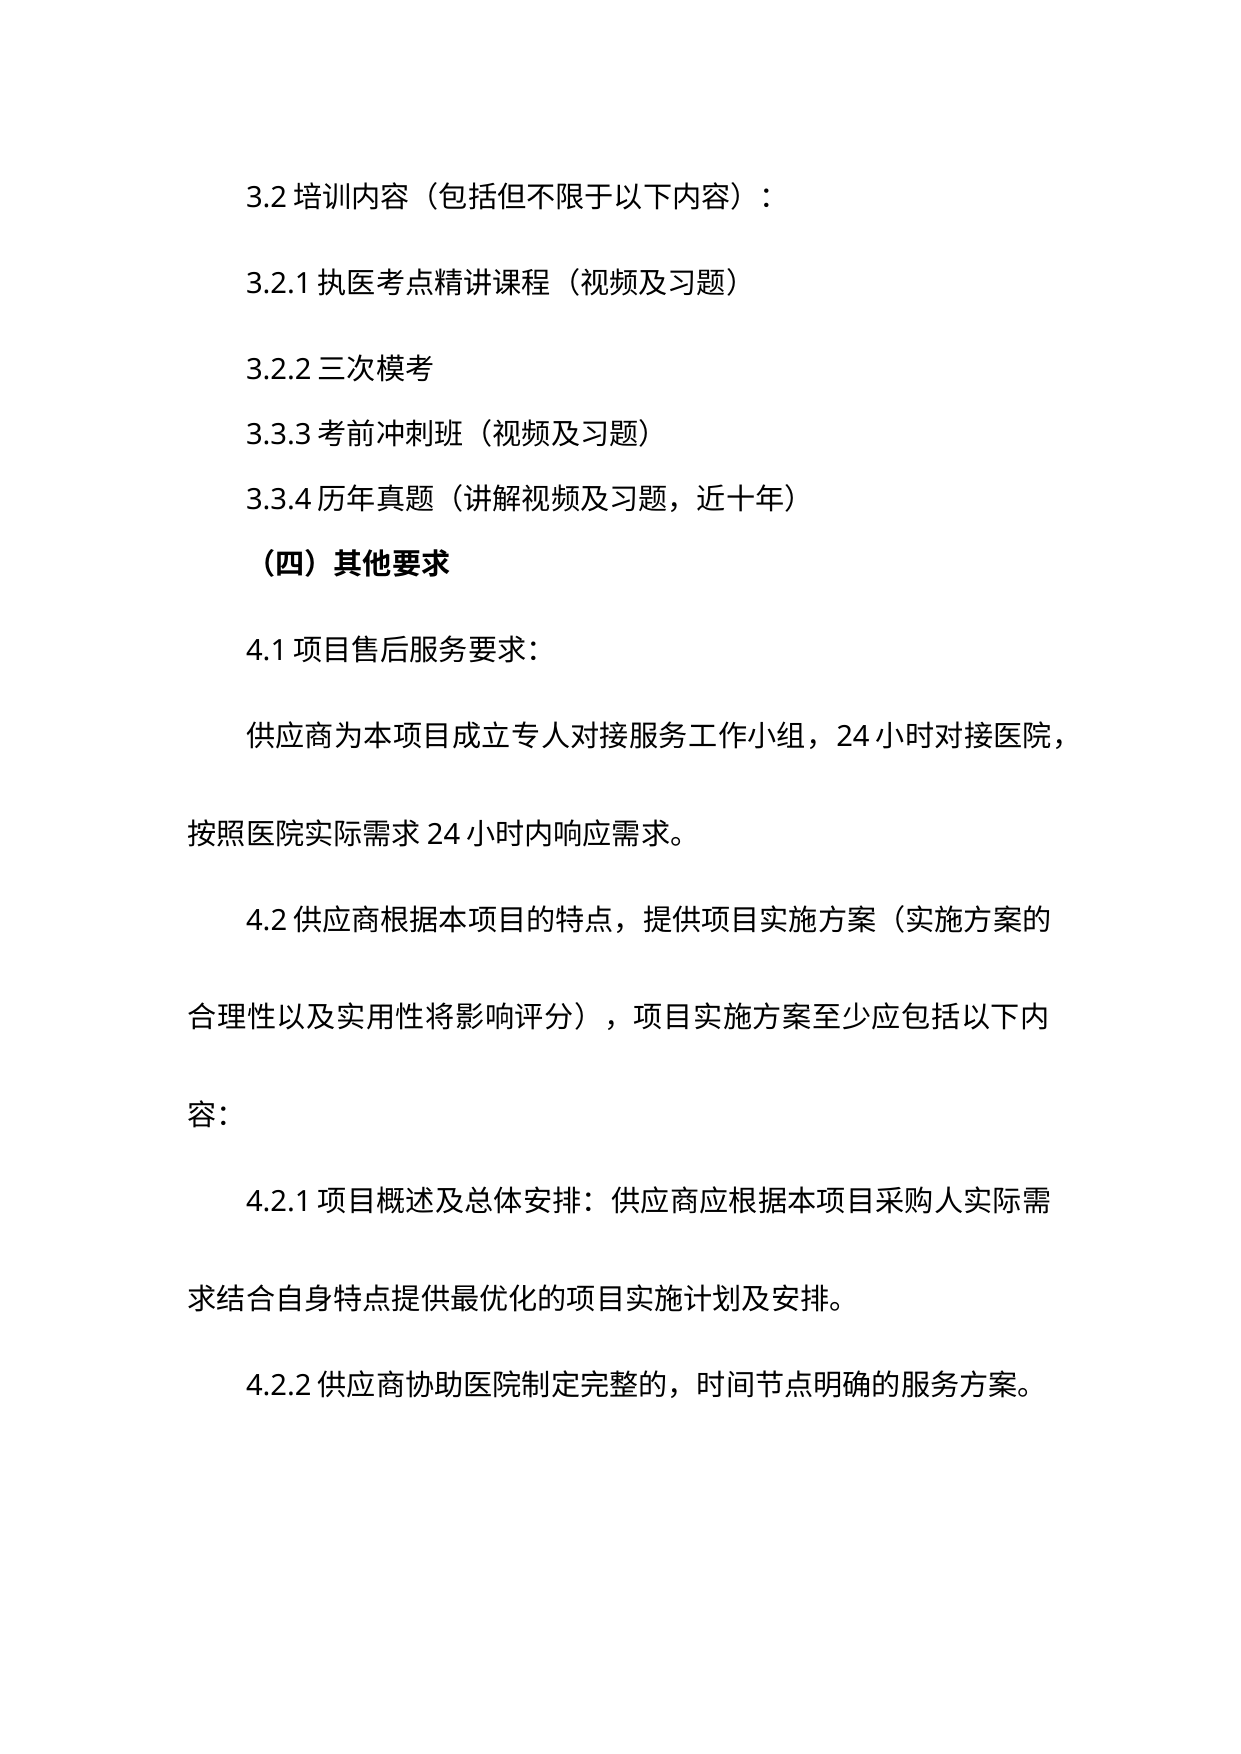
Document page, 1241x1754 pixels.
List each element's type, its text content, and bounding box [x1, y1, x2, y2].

text 4.2.1项目概述及总体安排：供应商应根据本项目采购人实际需求结合自身特点提供最优化的项目实施计划及安排。 [187, 1166, 1053, 1329]
text 4.1项目售后服务要求： [187, 615, 1053, 680]
text 3.3.4历年真题（讲解视频及习题，近十年） [187, 464, 1053, 529]
text （四）其他要求 [187, 529, 1053, 594]
text 3.2.2三次模考 [187, 334, 1053, 399]
text 供应商为本项目成立专人对接服务工作小组，24小时对接医院，按照医院实际需求24小时内响应需求。 [187, 702, 1053, 864]
text 4.2供应商根据本项目的特点，提供项目实施方案（实施方案的合理性以及实用性将影响评分），项目实施方案至少应包括以下内容： [187, 885, 1053, 1145]
text 3.3.3考前冲刺班（视频及习题） [187, 399, 1053, 464]
text 4.2.2供应商协助医院制定完整的，时间节点明确的服务方案。 [187, 1350, 1053, 1415]
text 3.2培训内容（包括但不限于以下内容）： [187, 162, 1053, 227]
text 3.2.1执医考点精讲课程（视频及习题） [187, 248, 1053, 313]
